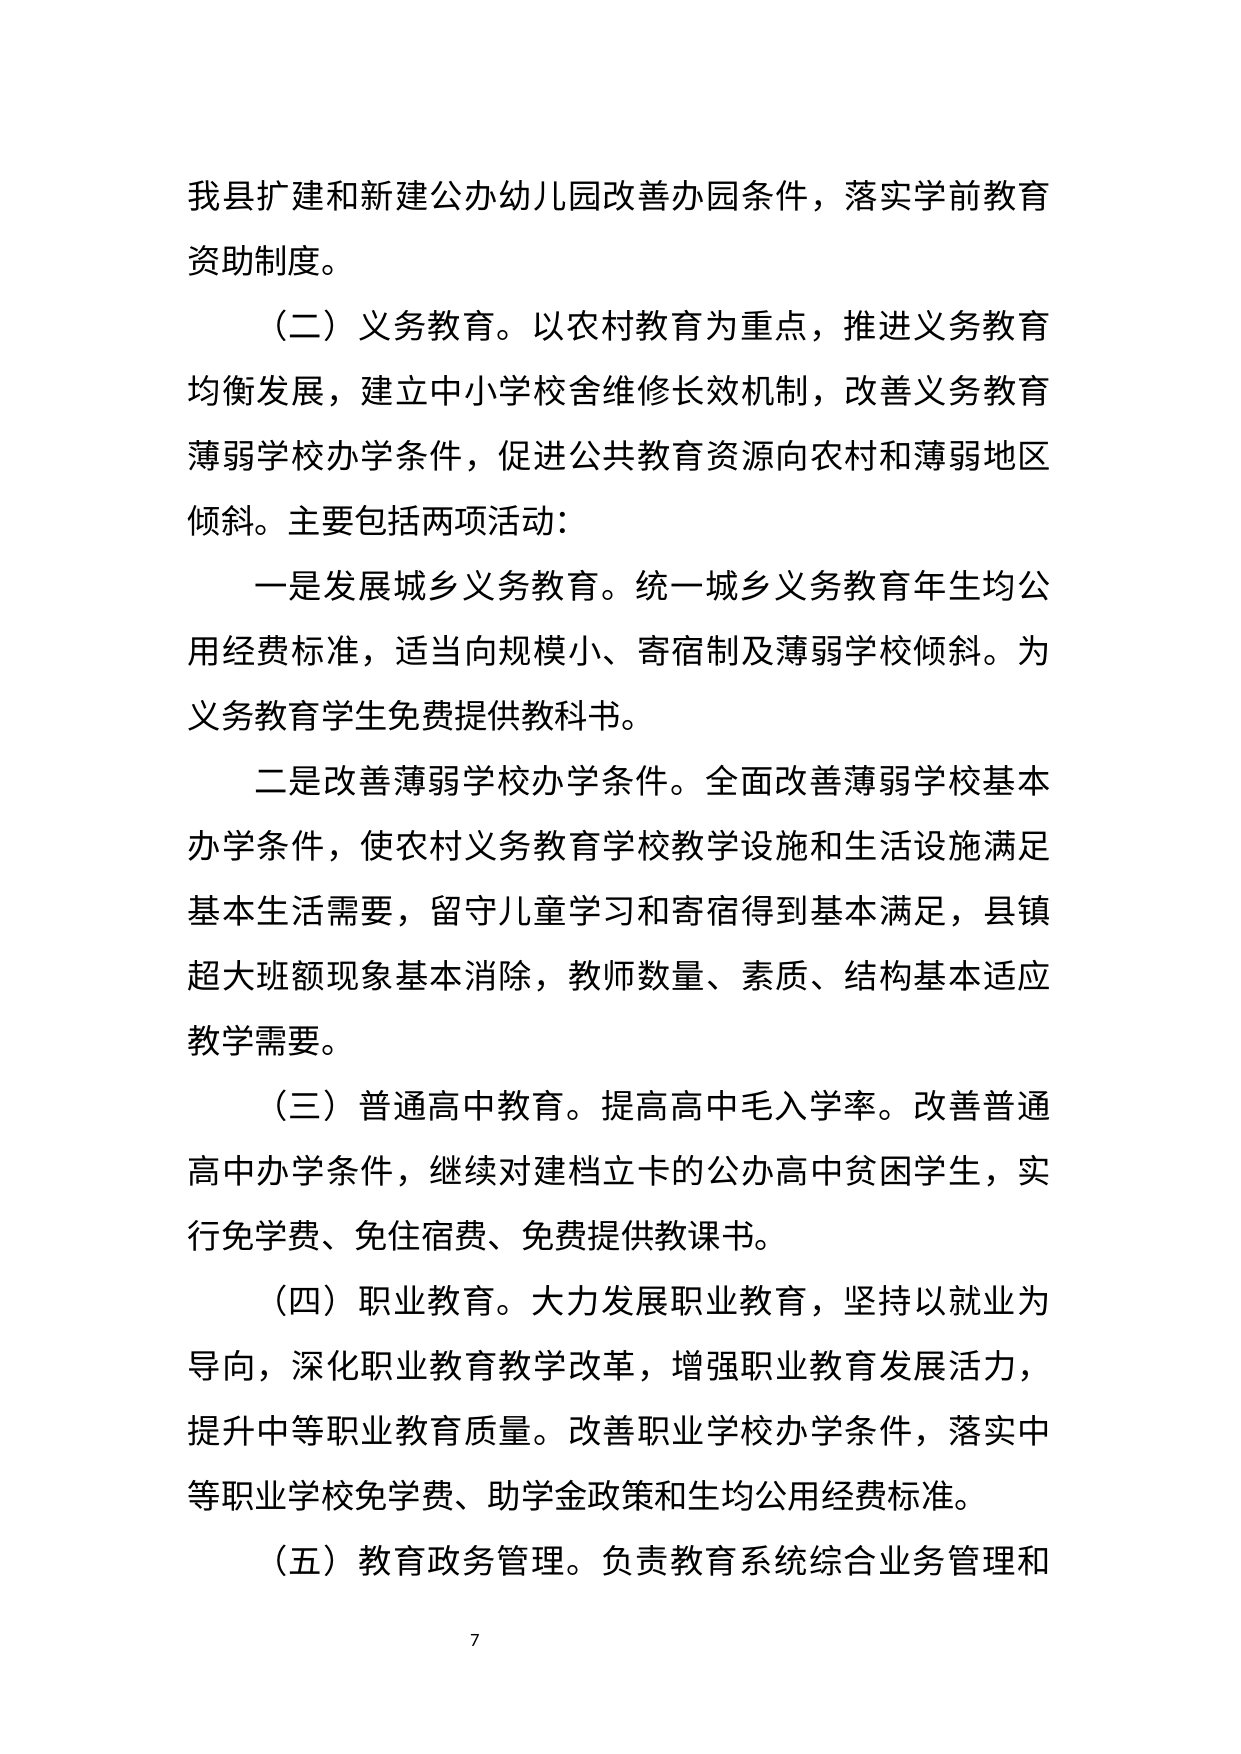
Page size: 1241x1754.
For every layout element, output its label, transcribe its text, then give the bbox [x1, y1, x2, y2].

text （四）职业教育。大力发展职业教育，坚持以就业为导向，深化职业教育教学改革，增强职业教育发展活力，提升中等职业教育质量。改善职业学校办学条件，落实中等职业学校免学费、助学金政策和生均公用经费标准。 [187, 1267, 1053, 1527]
text 二是改善薄弱学校办学条件。全面改善薄弱学校基本办学条件，使农村义务教育学校教学设施和生活设施满足基本生活需要，留守儿童学习和寄宿得到基本满足，县镇超大班额现象基本消除，教师数量、素质、结构基本适应教学需要。 [187, 747, 1053, 1072]
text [187, 1527, 1053, 1592]
text 一是发展城乡义务教育。统一城乡义务教育年生均公用经费标准，适当向规模小、寄宿制及薄弱学校倾斜。为义务教育学生免费提供教科书。 [187, 552, 1053, 747]
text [187, 162, 1053, 292]
text （三）普通高中教育。提高高中毛入学率。改善普通高中办学条件，继续对建档立卡的公办高中贫困学生，实行免学费、免住宿费、免费提供教课书。 [187, 1072, 1053, 1267]
text （二）义务教育。以农村教育为重点，推进义务教育均衡发展，建立中小学校舍维修长效机制，改善义务教育薄弱学校办学条件，促进公共教育资源向农村和薄弱地区倾斜。主要包括两项活动： [187, 292, 1053, 552]
